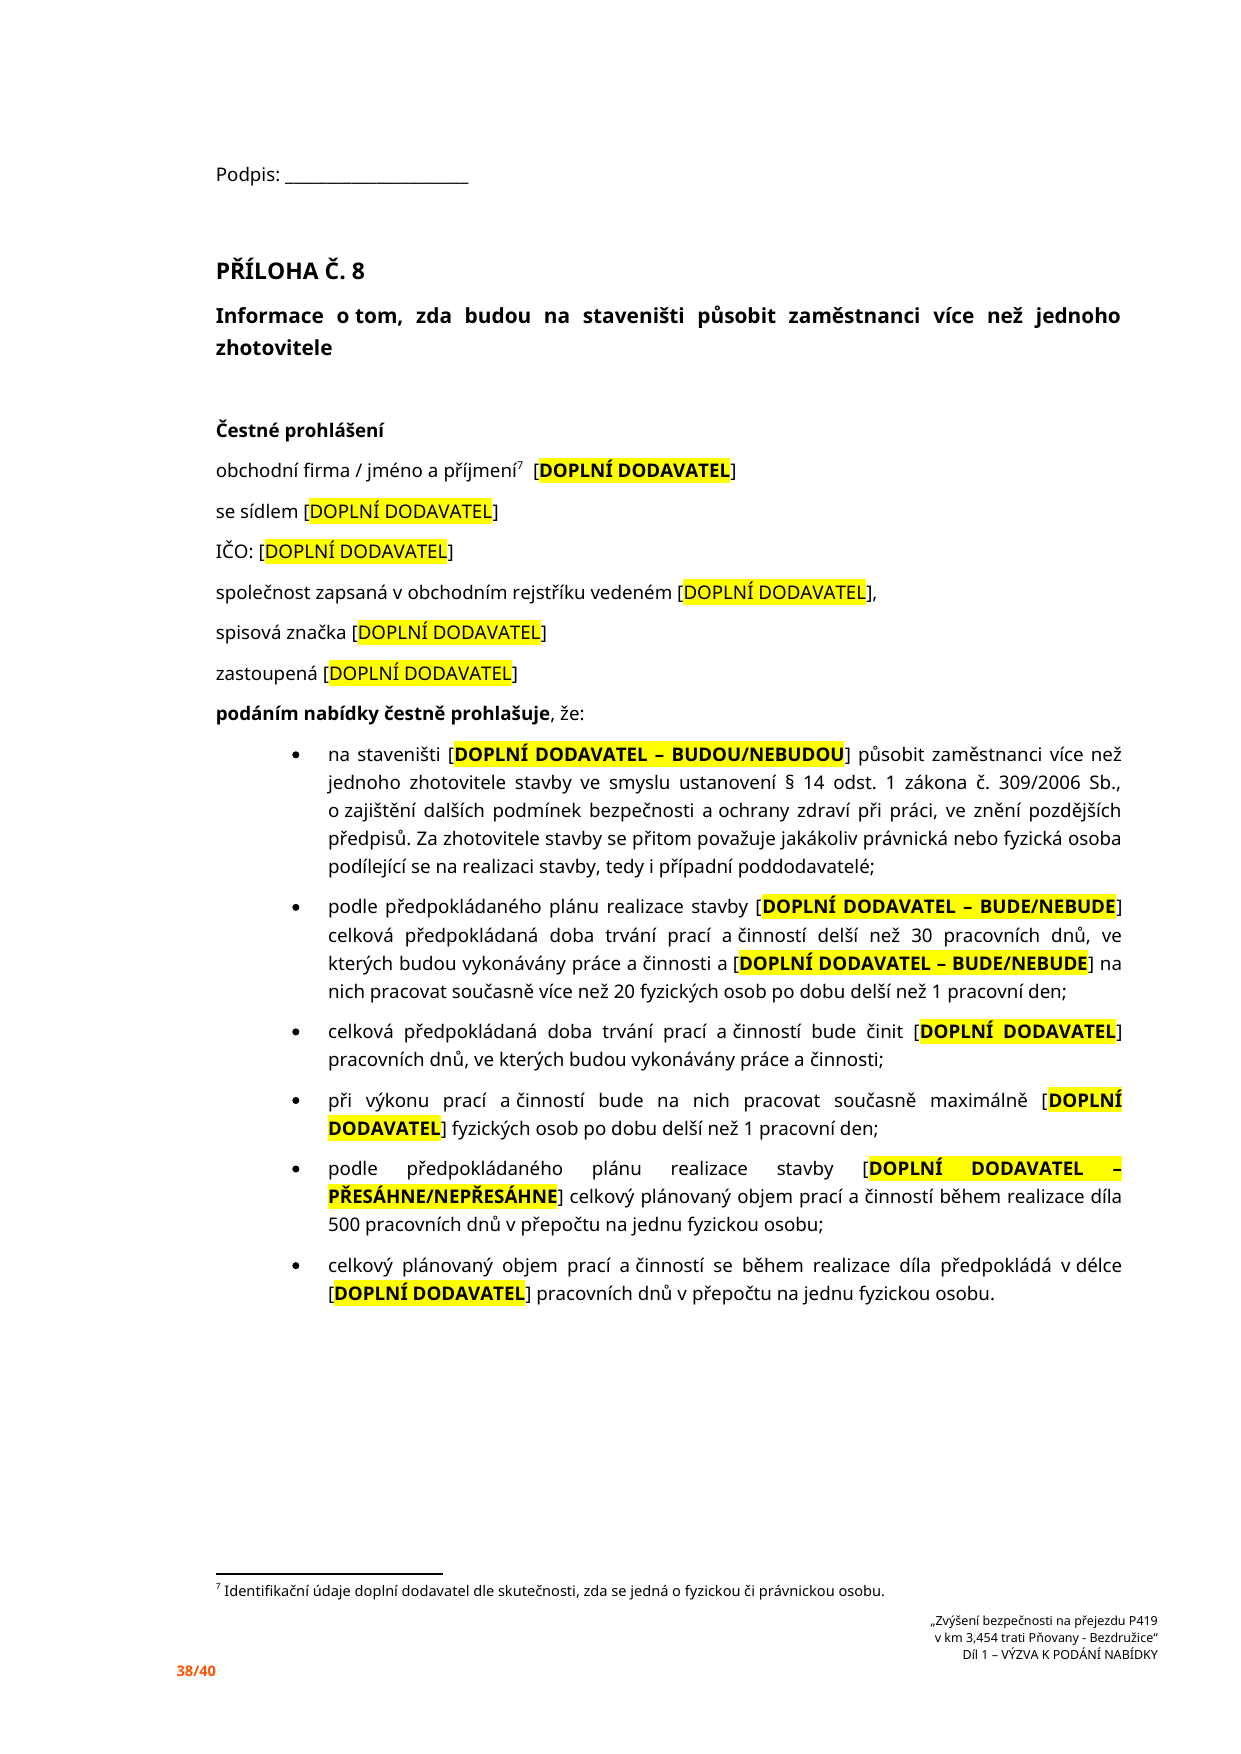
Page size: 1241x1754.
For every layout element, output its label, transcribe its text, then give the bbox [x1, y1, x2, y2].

text obchodní firma / jméno a příjmení [DOPLNÍ DODAVATEL] [730, 458, 1122, 483]
text podle předpokládaného plánu realizace stavby [DOPLNÍ DODAVATEL – BUDE/NEBUDE] celková předpokládaná doba trvání prací a činností delší než 30 pracovních dnů, ve kterých budou vykonávány práce a činnosti a [DOPLNÍ DODAVATEL – BUDE/NEBUDE] na nich pracovat současně více než 20 fyzických osob po dobu delší než 1 pracovní den; [292, 894, 1122, 1003]
text se sídlem [DOPLNÍ DODAVATEL] [492, 498, 1122, 524]
text se sídlem [DOPLNÍ DODAVATEL] [216, 498, 309, 524]
text při výkonu prací a činností bude na nich pracovat současně maximálně [DOPLNÍ DODAVATEL] fyzických osob po dobu delší než 1 pracovní den; [292, 1087, 1122, 1141]
text na staveništi [DOPLNÍ DODAVATEL – BUDOU/NEBUDOU] působit zaměstnanci více než jednoho zhotovitele stavby ve smyslu ustanovení § 14 odst. 1 zákona č. 309/2006 Sb., o zajištění dalších podmínek bezpečnosti a ochrany zdraví při práci, ve znění pozdějších předpisů. Za zhotovitele stavby se přitom považuje jakákoliv právnická nebo fyzická osoba podílející se na realizaci stavby, tedy i případní poddodavatelé; [292, 741, 1122, 879]
text společnost zapsaná v obchodním rejstříku vedeném [DOPLNÍ DODAVATEL], [866, 579, 1122, 605]
text Informace o tom, zda budou na staveništi působit zaměstnanci více než jednoho zhotovitele [216, 302, 1122, 361]
text Čestné prohlášení [216, 417, 1122, 443]
text IČO: [DOPLNÍ DODAVATEL] [447, 539, 1122, 564]
text zastoupená [DOPLNÍ DODAVATEL] [512, 660, 1122, 686]
text podle předpokládaného plánu realizace stavby [DOPLNÍ DODAVATEL – PŘESÁHNE/NEPŘESÁHNE] celkový plánovaný objem prací a činností během realizace díla 500 pracovních dnů v přepočtu na jednu fyzickou osobu; [292, 1156, 1122, 1237]
text celkový plánovaný objem prací a činností se během realizace díla předpokládá v délce [DOPLNÍ DODAVATEL] pracovních dnů v přepočtu na jednu fyzickou osobu. [292, 1252, 1122, 1306]
text Podpis: ______________________ [216, 161, 1122, 187]
text obchodní firma / jméno a příjmení [DOPLNÍ DODAVATEL] [216, 458, 539, 483]
text celková předpokládaná doba trvání prací a činností bude činit [DOPLNÍ DODAVATEL] pracovních dnů, ve kterých budou vykonávány práce a činnosti; [292, 1018, 1122, 1072]
text Příloha č. 8 [216, 255, 1122, 286]
text spisová značka [DOPLNÍ DODAVATEL] [541, 620, 1122, 645]
text společnost zapsaná v obchodním rejstříku vedeném [DOPLNÍ DODAVATEL], [216, 579, 683, 605]
text zastoupená [DOPLNÍ DODAVATEL] [216, 660, 329, 686]
text spisová značka [DOPLNÍ DODAVATEL] [216, 620, 358, 645]
text podáním nabídky čestně prohlašuje, že: [216, 701, 1122, 726]
